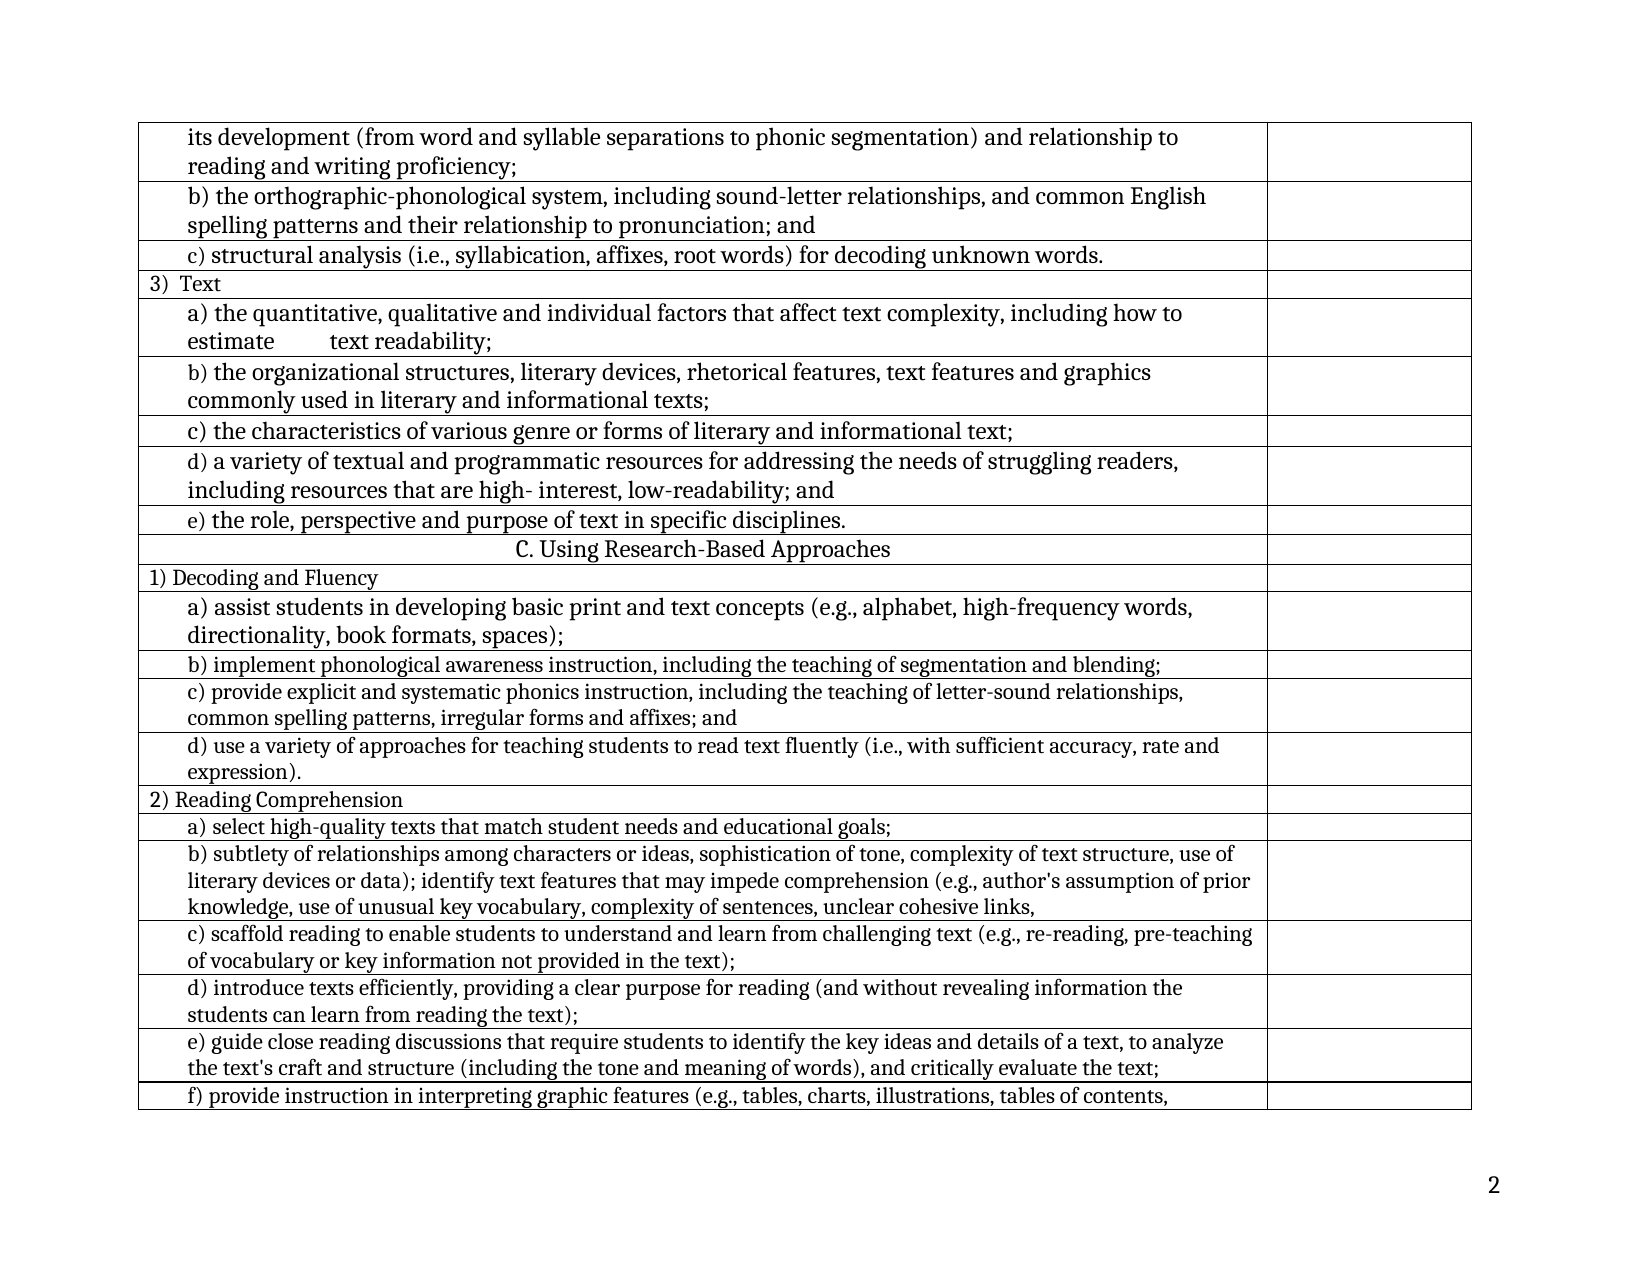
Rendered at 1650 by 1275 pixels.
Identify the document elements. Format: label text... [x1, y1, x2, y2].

table_cell c) structural analysis (i.e., syllabication, affixes, root words) for decoding unknown words. [139, 241, 1267, 270]
table_cell [1268, 921, 1471, 974]
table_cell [139, 1083, 1267, 1109]
table_cell [1268, 416, 1471, 446]
table_cell b) subtlety of relationships among characters or ideas, sophistication of tone, complexity of text structure, use of literary devices or data); identify text features that may impede comprehension (e.g., author's assumption of prior knowledge, use of unusual key vocabulary, complexity of sentences, unclear cohesive links, [139, 841, 1267, 920]
table_cell [1268, 535, 1471, 564]
table_cell 1) Decoding and Fluency [139, 565, 1267, 591]
table_cell [1268, 1083, 1471, 1109]
table_cell [1268, 565, 1471, 591]
table_cell e) guide close reading discussions that require students to identify the key ideas and details of a text, to analyze the text's craft and structure (including the tone and meaning of words), and critically evaluate the text; [139, 1029, 1267, 1081]
table_cell [1268, 241, 1471, 270]
table_cell C. Using Research-Based Approaches [139, 535, 1267, 564]
table_cell d) a variety of textual and programmatic resources for addressing the needs of struggling readers, including resources that are high- interest, low-readability; and [139, 447, 1267, 504]
table_cell [1268, 814, 1471, 840]
table_cell d) introduce texts efficiently, providing a clear purpose for reading (and without revealing information the students can learn from reading the text); [139, 975, 1267, 1028]
table_cell c) the characteristics of various genre or forms of literary and informational text; [139, 416, 1267, 446]
table_cell [1268, 733, 1471, 785]
table_cell c) provide explicit and systematic phonics instruction, including the teaching of letter-sound relationships, common spelling patterns, irregular forms and affixes; and [139, 679, 1267, 732]
table_cell [1268, 299, 1471, 356]
table_cell [1268, 357, 1471, 415]
table_cell [1268, 271, 1471, 297]
table_cell [1268, 1029, 1471, 1081]
table_cell b) implement phonological awareness instruction, including the teaching of segmentation and blending; [139, 651, 1267, 678]
table_cell d) use a variety of approaches for teaching students to read text fluently (i.e., with sufficient accuracy, rate and expression). [139, 733, 1267, 785]
table_cell e) the role, perspective and purpose of text in specific disciplines. [139, 506, 1267, 534]
table_cell b) the orthographic-phonological system, including sound-letter relationships, and common English spelling patterns and their relationship to pronunciation; and [139, 182, 1267, 240]
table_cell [139, 123, 1267, 181]
table_cell [1268, 786, 1471, 813]
table_cell c) scaffold reading to enable students to understand and learn from challenging text (e.g., re-reading, pre-teaching of vocabulary or key information not provided in the text); [139, 921, 1267, 974]
table_cell [1268, 592, 1471, 650]
table_cell [1268, 975, 1471, 1028]
table_cell a) the quantitative, qualitative and individual factors that affect text complexity, including how to estimate text readability; [139, 299, 1267, 356]
table_cell [1268, 123, 1471, 181]
table_cell a) select high-quality texts that match student needs and educational goals; [139, 814, 1267, 840]
table_cell 2) Reading Comprehension [139, 786, 1267, 813]
table_cell a) assist students in developing basic print and text concepts (e.g., alphabet, high-frequency words, directionality, book formats, spaces); [139, 592, 1267, 650]
table_cell 3) Text [139, 271, 1267, 297]
table_cell [1268, 506, 1471, 534]
table_cell b) the organizational structures, literary devices, rhetorical features, text features and graphics commonly used in literary and informational texts; [139, 357, 1267, 415]
table_cell [1268, 447, 1471, 504]
table_cell [1268, 679, 1471, 732]
table_cell [1268, 182, 1471, 240]
table_cell [1268, 651, 1471, 678]
table_cell [1268, 841, 1471, 920]
